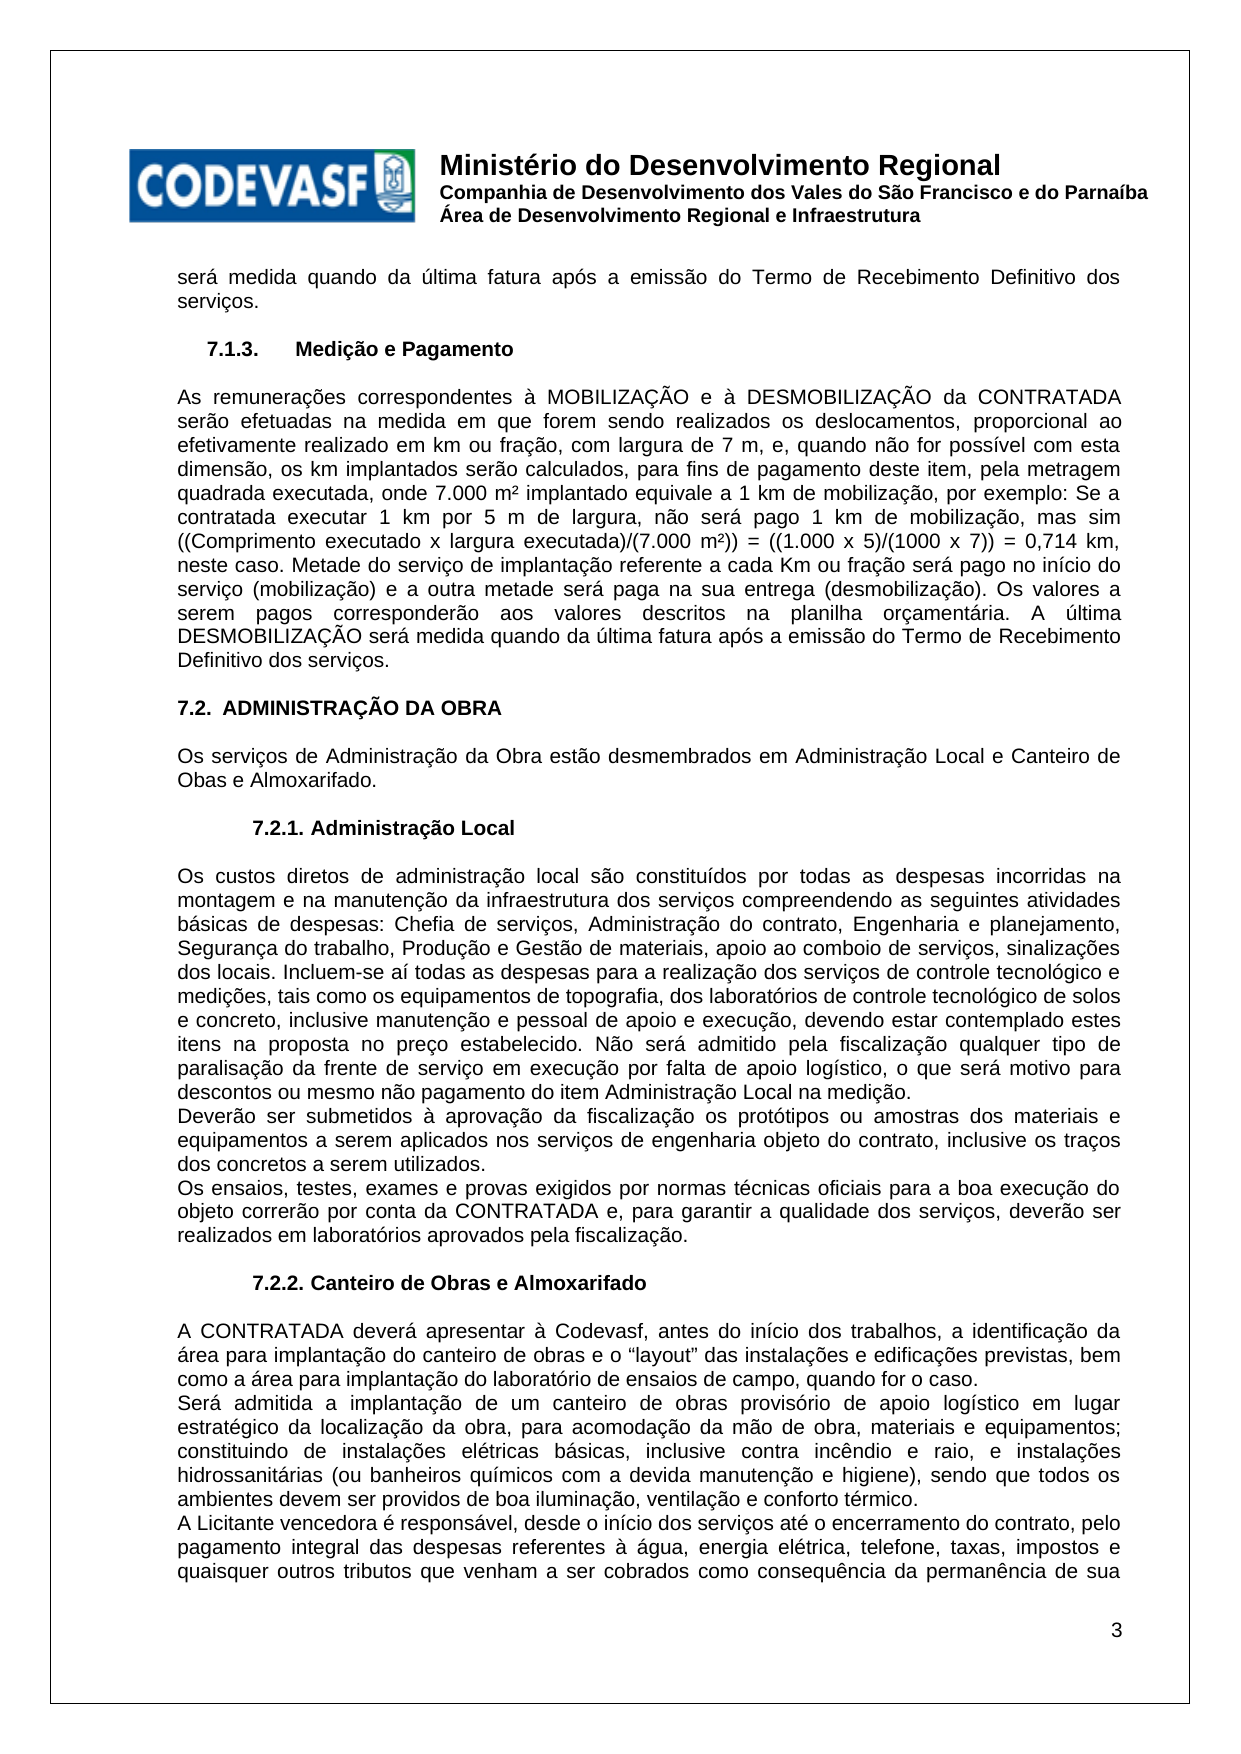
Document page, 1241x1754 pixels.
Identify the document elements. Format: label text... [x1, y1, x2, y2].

subtitle Administração Local [252, 816, 1122, 840]
text As remunerações correspondentes à MOBILIZAÇÃO e à DESMOBILIZAÇÃO da CONTRATADA serão efetuadas na medida em que forem sendo realizados os deslocamentos, proporcional ao efetivamente realizado em km ou fração, com largura de 7 m, e, quando não for possível com esta dimensão, os km implantados serão calculados, para fins de pagamento deste item, pela metragem quadrada executada, onde 7.000 m² implantado equivale a 1 km de mobilização, por exemplo: Se a contratada executar 1 km por 5 m de largura, não será pago 1 km de mobilização, mas sim ((Comprimento executado x largura executada)/(7.000 m²)) = ((1.000 x 5)/(1000 x 7)) = 0,714 km, neste caso. Metade do serviço de implantação referente a cada Km ou fração será pago no início do serviço (mobilização) e a outra metade será paga na sua entrega (desmobilização). Os valores a serem pagos corresponderão aos valores descritos na planilha orçamentária. A última DESMOBILIZAÇÃO será medida quando da última fatura após a emissão do Termo de Recebimento Definitivo dos serviços. [177, 385, 1122, 672]
subtitle Canteiro de Obras e Almoxarifado [252, 1271, 1122, 1295]
text Os serviços de Administração da Obra estão desmembrados em Administração Local e Canteiro de Obas e Almoxarifado. [177, 744, 1122, 792]
picture [129, 149, 417, 225]
text Os ensaios, testes, exames e provas exigidos por normas técnicas oficiais para a boa execução do objeto correrão por conta da CONTRATADA e, para garantir a qualidade dos serviços, deverão ser realizados em laboratórios aprovados pela fiscalização. [177, 1175, 1122, 1247]
subtitle Medição e Pagamento [207, 337, 1122, 361]
text Os custos diretos de administração local são constituídos por todas as despesas incorridas na montagem e na manutenção da infraestrutura dos serviços compreendendo as seguintes atividades básicas de despesas: Chefia de serviços, Administração do contrato, Engenharia e planejamento, Segurança do trabalho, Produção e Gestão de materiais, apoio ao comboio de serviços, sinalizações dos locais. Incluem-se aí todas as despesas para a realização dos serviços de controle tecnológico e medições, tais como os equipamentos de topografia, dos laboratórios de controle tecnológico de solos e concreto, inclusive manutenção e pessoal de apoio e execução, devendo estar contemplado estes itens na proposta no preço estabelecido. Não será admitido pela fiscalização qualquer tipo de paralisação da frente de serviço em execução por falta de apoio logístico, o que será motivo para descontos ou mesmo não pagamento do item Administração Local na medição. [177, 864, 1122, 1103]
subtitle ADMINISTRAÇÃO DA OBRA [177, 696, 1122, 720]
text Deverão ser submetidos à aprovação da fiscalização os protótipos ou amostras dos materiais e equipamentos a serem aplicados nos serviços de engenharia objeto do contrato, inclusive os traços dos concretos a serem utilizados. [177, 1103, 1122, 1175]
text A CONTRATADA deverá apresentar à Codevasf, antes do início dos trabalhos, a identificação da área para implantação do canteiro de obras e o “layout” das instalações e edificações previstas, bem como a área para implantação do laboratório de ensaios de campo, quando for o caso. [177, 1319, 1122, 1391]
text Será admitida a implantação de um canteiro de obras provisório de apoio logístico em lugar estratégico da localização da obra, para acomodação da mão de obra, materiais e equipamentos; constituindo de instalações elétricas básicas, inclusive contra incêndio e raio, e instalações hidrossanitárias (ou banheiros químicos com a devida manutenção e higiene), sendo que todos os ambientes devem ser providos de boa iluminação, ventilação e conforto térmico. [177, 1391, 1122, 1511]
